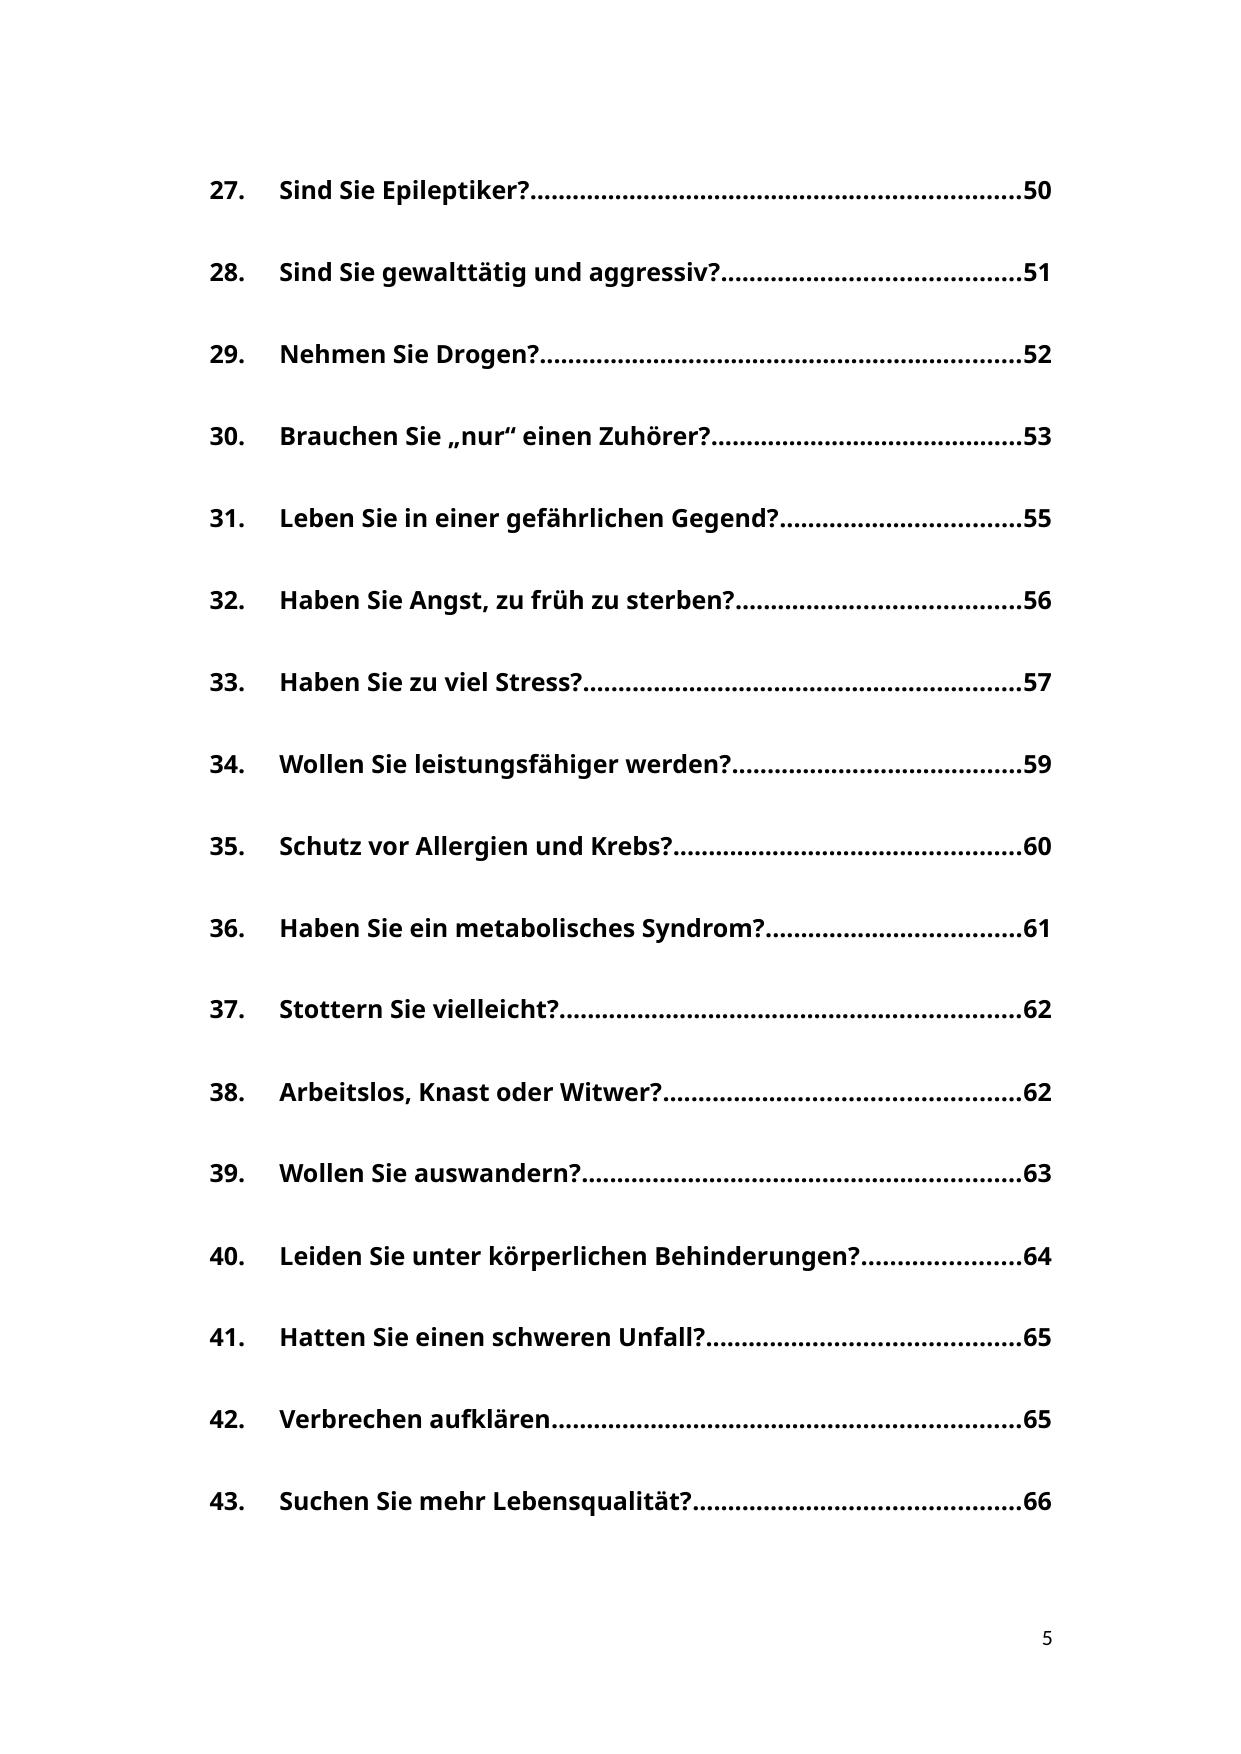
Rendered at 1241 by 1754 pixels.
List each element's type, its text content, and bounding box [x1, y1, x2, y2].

text 28. Sind Sie gewalttätig und aggressiv? 51 [209, 239, 1053, 304]
text 33. Haben Sie zu viel Stress? 57 [209, 649, 1053, 714]
text 38. Arbeitslos, Knast oder Witwer? 62 [209, 1059, 1053, 1124]
text 39. Wollen Sie auswandern? 63 [209, 1141, 1053, 1206]
text 43. Suchen Sie mehr Lebensqualität? 66 [209, 1469, 1053, 1534]
text 42. Verbrechen aufklären 65 [209, 1387, 1053, 1452]
text 31. Leben Sie in einer gefährlichen Gegend? 55 [209, 485, 1053, 550]
text 35. Schutz vor Allergien und Krebs? 60 [209, 813, 1053, 878]
text 29. Nehmen Sie Drogen? 52 [209, 321, 1053, 386]
text 34. Wollen Sie leistungsfähiger werden? 59 [209, 731, 1053, 796]
text 30. Brauchen Sie „nur“ einen Zuhörer? 53 [209, 403, 1053, 468]
text 27. Sind Sie Epileptiker? 50 [209, 157, 1053, 222]
text 41. Hatten Sie einen schweren Unfall? 65 [209, 1305, 1053, 1370]
text 37. Stottern Sie vielleicht? 62 [209, 977, 1053, 1042]
text 36. Haben Sie ein metabolisches Syndrom? 61 [209, 895, 1053, 960]
text 40. Leiden Sie unter körperlichen Behinderungen? 64 [209, 1223, 1053, 1288]
text 32. Haben Sie Angst, zu früh zu sterben? 56 [209, 567, 1053, 632]
